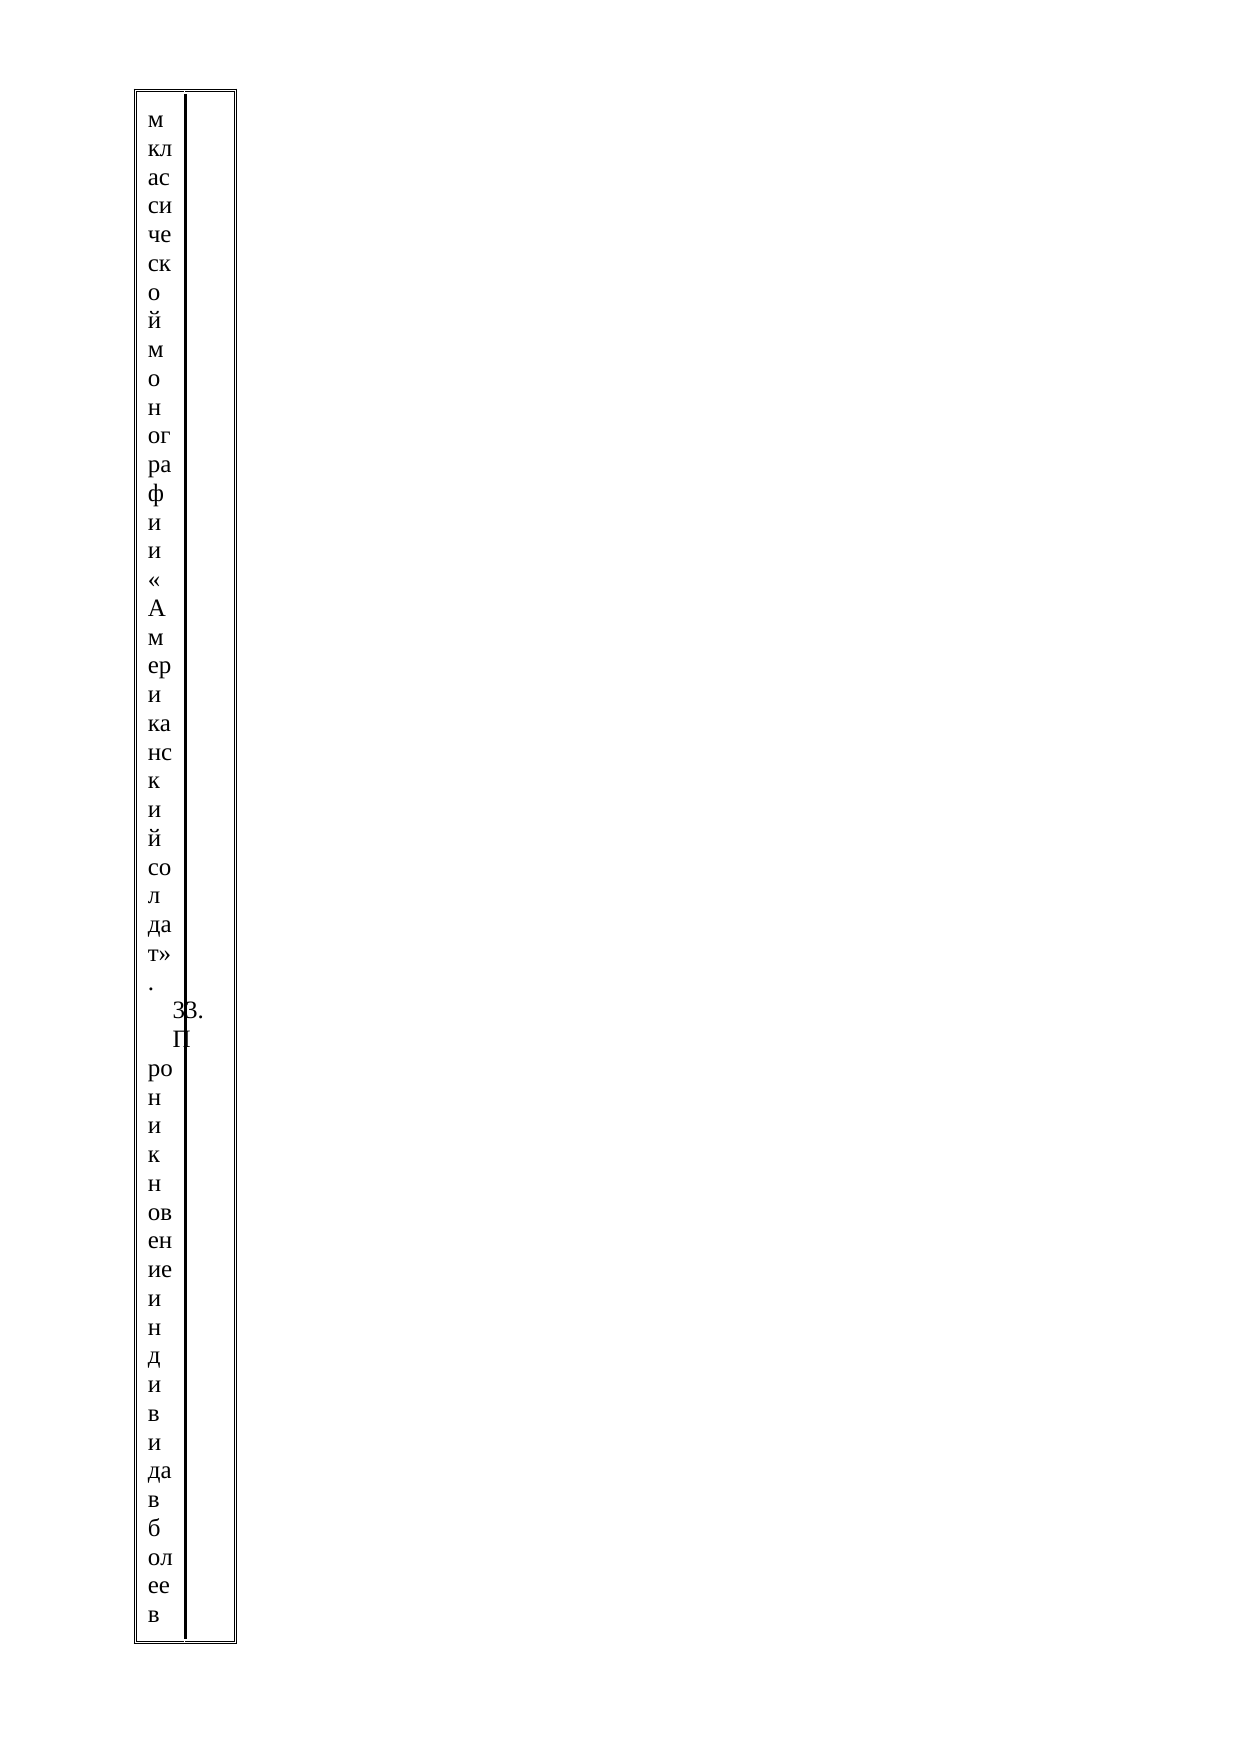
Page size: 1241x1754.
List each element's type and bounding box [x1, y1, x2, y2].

table_cell [137, 90, 185, 1641]
table_cell [185, 92, 234, 1641]
